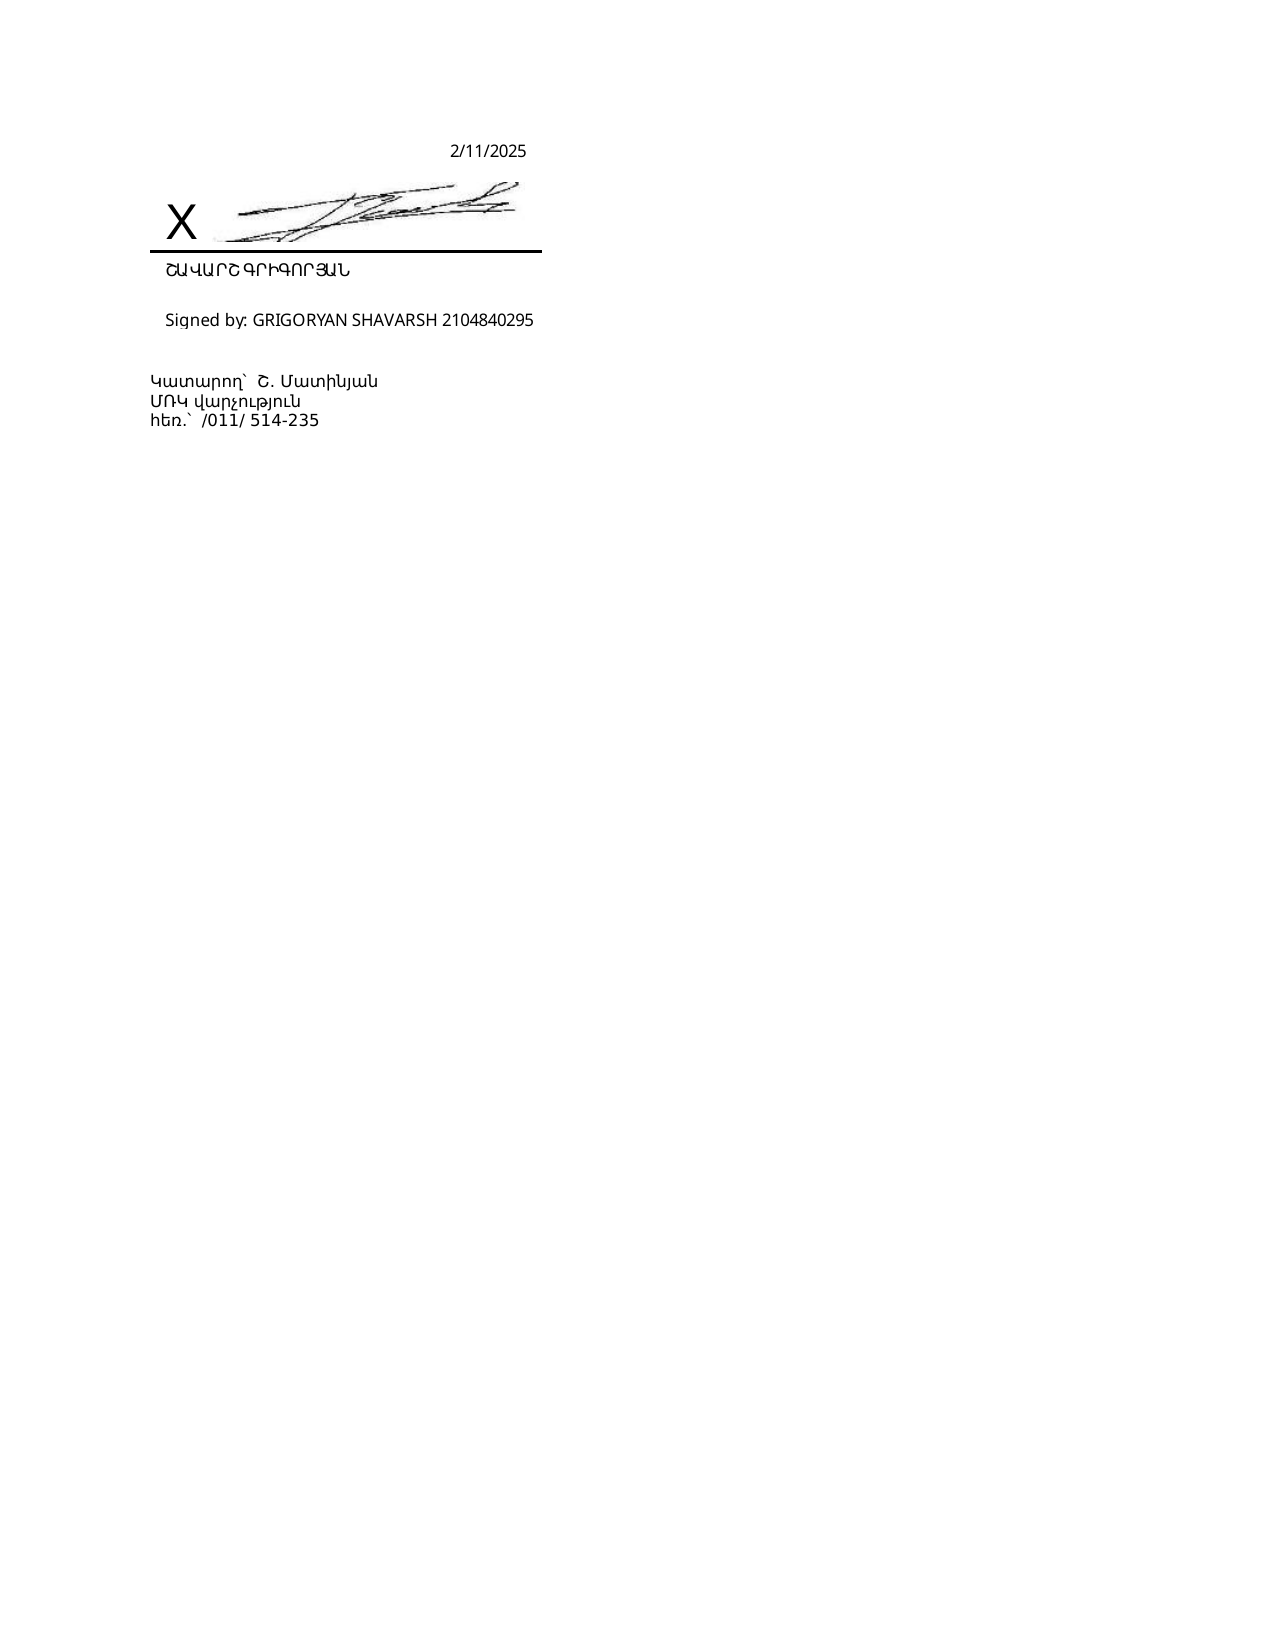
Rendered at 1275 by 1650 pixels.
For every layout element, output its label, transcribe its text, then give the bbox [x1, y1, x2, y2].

text Կատարող՝ Շ. Մատինյան [150, 372, 1172, 392]
text հեռ.՝ /011/ 514-235 [150, 411, 1172, 430]
text ՄՌԿ վարչություն [150, 392, 1172, 411]
